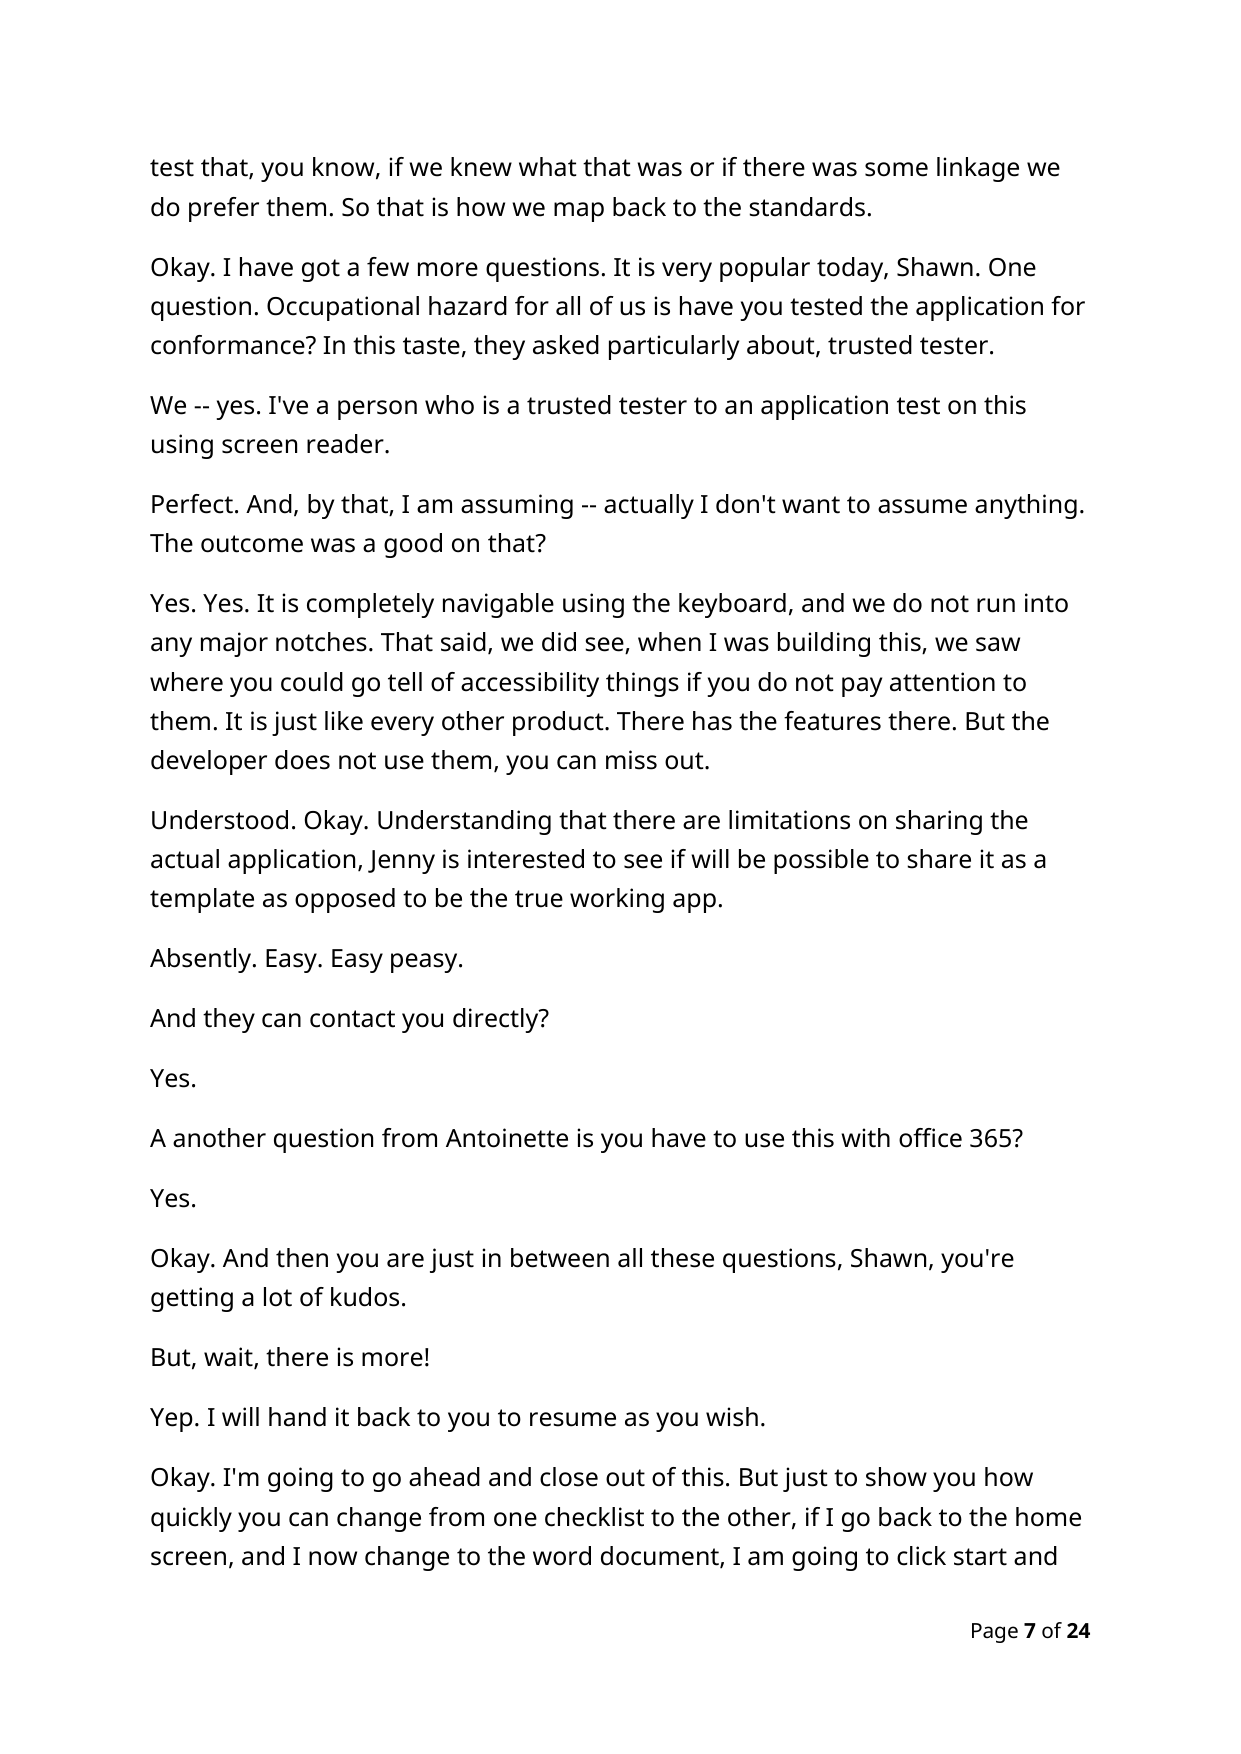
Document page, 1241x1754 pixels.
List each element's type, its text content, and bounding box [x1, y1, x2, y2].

text We -- yes. I've a person who is a trusted tester to an application test on this using screen reader. [150, 387, 1090, 461]
text But, wait, there is more! [150, 1340, 1090, 1374]
text Okay. I have got a few more questions. It is very popular today, Shawn. One question. Occupational hazard for all of us is have you tested the application for conformance? In this taste, they asked particularly about, trusted tester. [150, 249, 1090, 362]
text Perfect. And, by that, I am assuming -- actually I don't want to assume anything. The outcome was a good on that? [150, 487, 1090, 560]
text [150, 150, 1090, 223]
text Yes. [150, 1181, 1090, 1215]
text Yep. I will hand it back to you to resume as you wish. [150, 1400, 1090, 1434]
text Okay. And then you are just in between all these questions, Shawn, you're getting a lot of kudos. [150, 1241, 1090, 1314]
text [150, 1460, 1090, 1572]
text A another question from Antoinette is you have to use this with office 365? [150, 1121, 1090, 1155]
text Yes. Yes. It is completely navigable using the keyboard, and we do not run into any major notches. That said, we did see, when I was building this, we saw where you could go tell of accessibility things if you do not pay attention to them. It is just like every other product. There has the features there. But the developer does not use them, you can miss out. [150, 586, 1090, 777]
text Yes. [150, 1061, 1090, 1095]
text Understood. Okay. Understanding that there are limitations on sharing the actual application, Jenny is interested to see if will be possible to share it as a template as opposed to be the true working app. [150, 802, 1090, 915]
text Absently. Easy. Easy peasy. [150, 941, 1090, 975]
text And they can contact you directly? [150, 1001, 1090, 1035]
